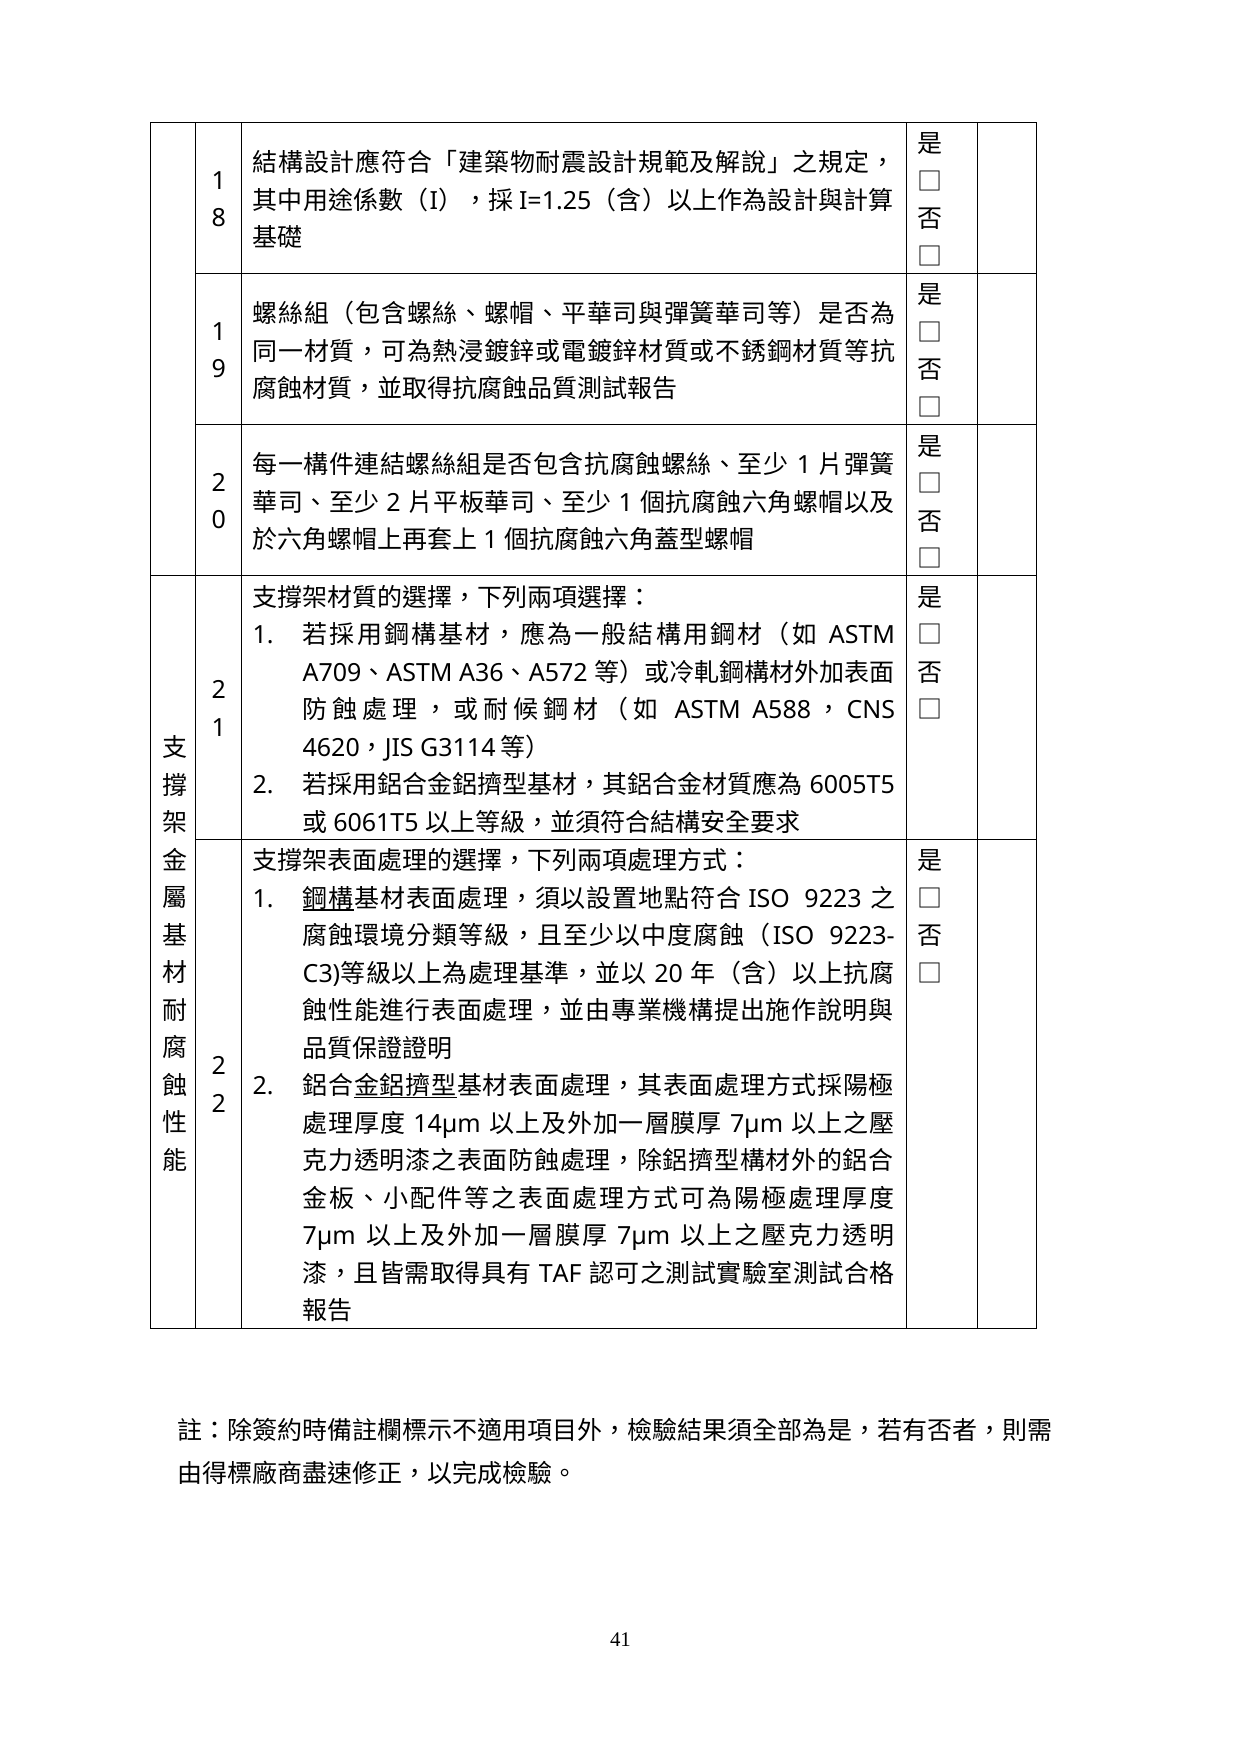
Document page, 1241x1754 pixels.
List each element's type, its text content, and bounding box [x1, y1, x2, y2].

table_cell 是□ 否□ [907, 576, 977, 839]
table_cell [978, 576, 1036, 839]
table_cell 螺絲組（包含螺絲、螺帽、平華司與彈簧華司等）是否為同一材質，可為熱浸鍍鋅或電鍍鋅材質或不銹鋼材質等抗腐蝕材質，並取得抗腐蝕品質測試報告 [242, 274, 906, 424]
table_cell 是□ 否□ [907, 123, 977, 273]
table_cell 支撐架金屬基材耐腐蝕性能 [151, 576, 195, 1327]
table_cell 22 [196, 840, 241, 1327]
text 註：除簽約時備註欄標示不適用項目外，檢驗結果須全部為是，若有否者，則需由得標廠商盡速修正，以完成檢驗。 [177, 1409, 1063, 1490]
table_cell [978, 274, 1036, 424]
table_cell [978, 123, 1036, 273]
table_cell [978, 840, 1036, 1327]
table_cell [978, 425, 1036, 575]
table_cell 是□ 否□ [907, 274, 977, 424]
table_cell 20 [196, 425, 241, 575]
table_cell 支撐架材質的選擇，下列兩項選擇： 若採用鋼構基材，應為一般結構用鋼材（如 ASTM A709、ASTM A36、A572 等）或冷軋鋼構材外加表面防蝕處理，或耐候鋼材（如 ASTM A588，CNS 4620，JIS G3114等） 若採用鋁合金鋁擠型基材，其鋁合金材質應為 6005T5 或 6061T5 以上等級，並須符合結構安全要求 [242, 576, 906, 839]
table_cell 每一構件連結螺絲組是否包含抗腐蝕螺絲、至少 1 片彈簧華司、至少 2 片平板華司、至少 1 個抗腐蝕六角螺帽以及於六角螺帽上再套上 1 個抗腐蝕六角蓋型螺帽 [242, 425, 906, 575]
table_cell 是□ 否□ [907, 840, 977, 1327]
table_cell 是□ 否□ [907, 425, 977, 575]
table_cell 支撐架表面處理的選擇，下列兩項處理方式： 鋼構基材表面處理，須以設置地點符合 ISO 9223 之腐蝕環境分類等級，且至少以中度腐蝕（ISO 9223-C3)等級以上為處理基準，並以 20 年（含）以上抗腐蝕性能進行表面處理，並由專業機構提出施作說明與品質保證證明 鋁合金鋁擠型基材表面處理，其表面處理方式採陽極處理厚度 14µm 以上及外加一層膜厚 7µm 以上之壓克力透明漆之表面防蝕處理，除鋁擠型構材外的鋁合金板、小配件等之表面處理方式可為陽極處理厚度 7µm 以上及外加一層膜厚 7µm 以上之壓克力透明漆，且皆需取得具有 TAF 認可之測試實驗室測試合格報告 [242, 840, 906, 1327]
table_cell 18 [196, 123, 241, 273]
table_cell 19 [196, 274, 241, 424]
table_cell 結構設計應符合「建築物耐震設計規範及解說」之規定，其中用途係數（I），採I=1.25（含）以上作為設計與計算基礎 [242, 123, 906, 273]
table_cell 21 [196, 576, 241, 839]
